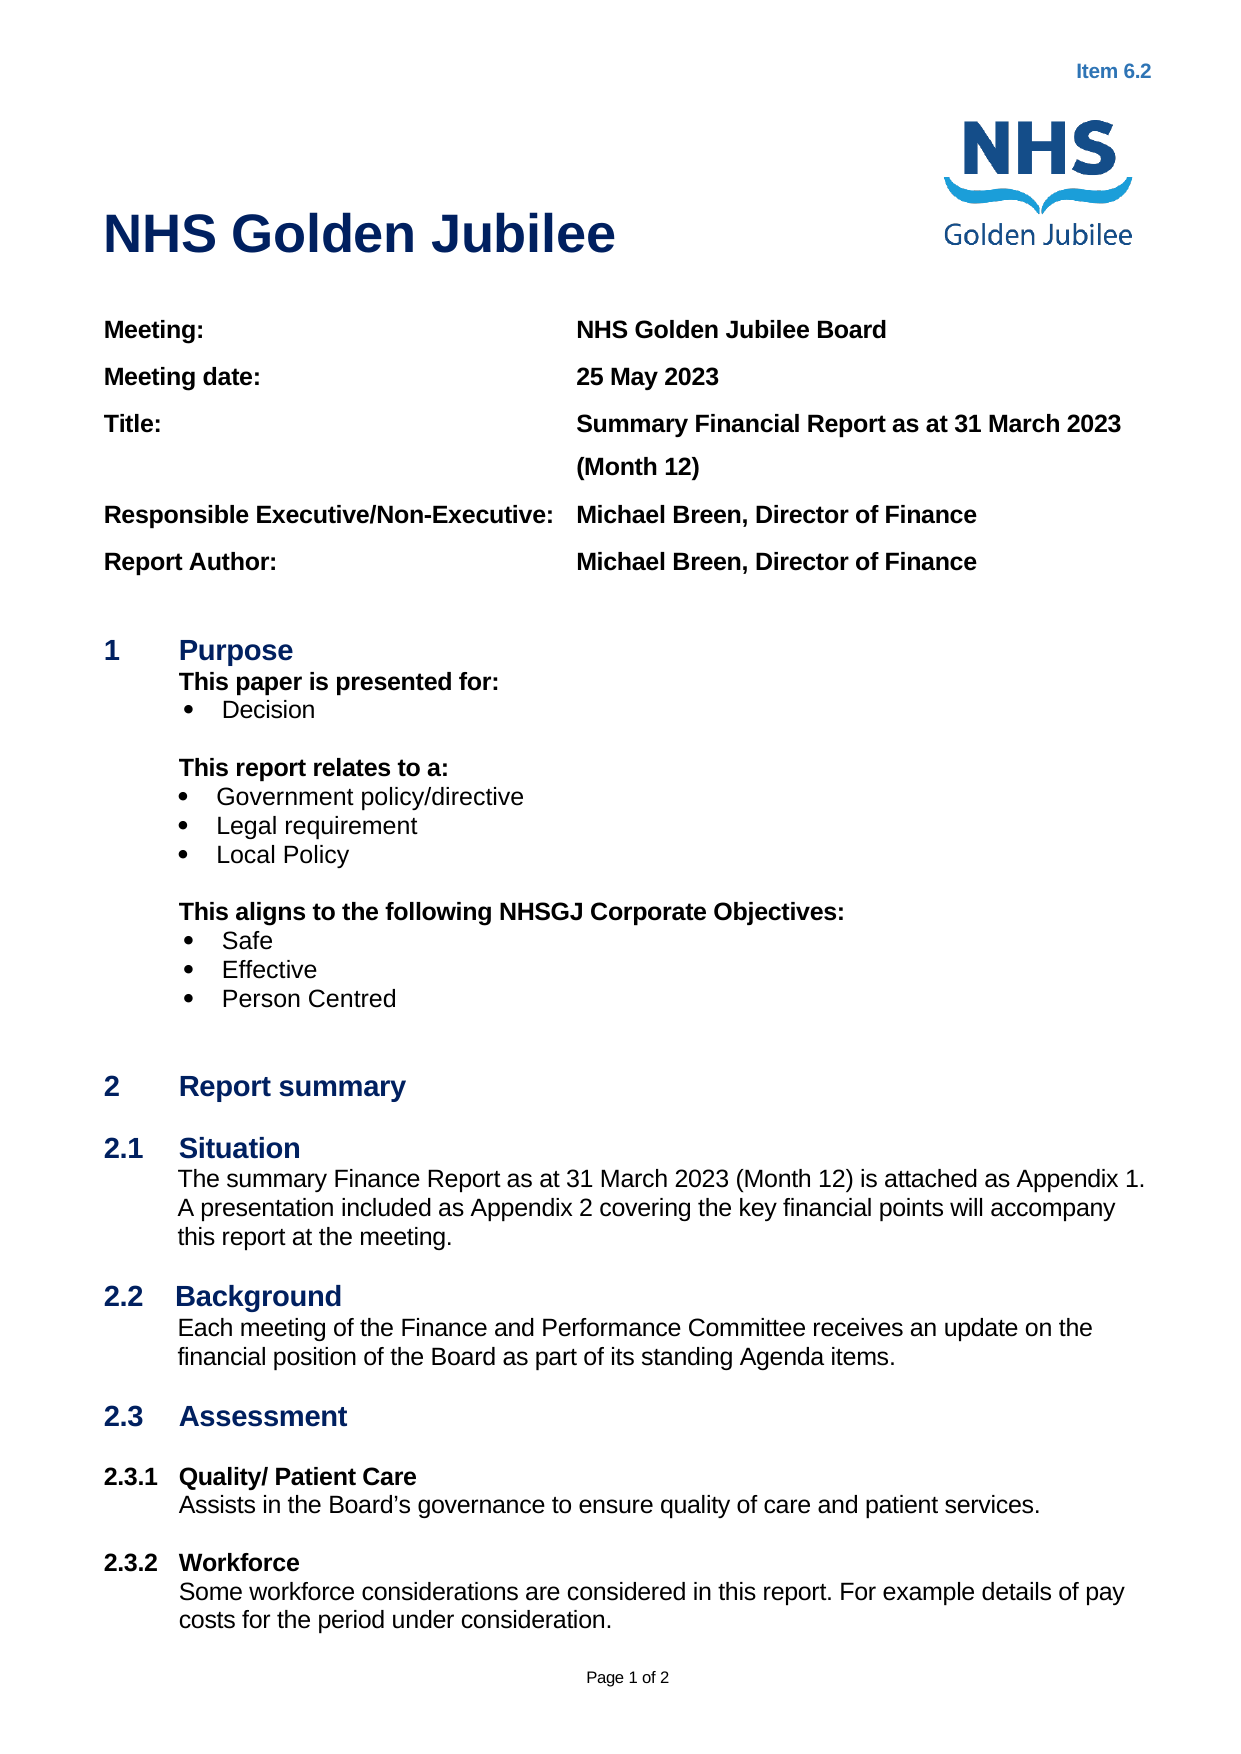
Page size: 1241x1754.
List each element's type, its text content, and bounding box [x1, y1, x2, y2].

text The summary Finance Report as at 31 March 2023 (Month 12) is attached as Appendix 1. A presentation included as Appendix 2 covering the key financial points will accompany this report at the meeting. [177, 1164, 1152, 1251]
subtitle This paper is presented for: [178, 667, 1152, 696]
subtitle 2.1 Situation [103, 1131, 1152, 1164]
subtitle 1 Purpose [103, 633, 1152, 667]
subtitle 2.3.2 Workforce [103, 1548, 1152, 1576]
list Government policy/directive [178, 782, 1152, 811]
text Each meeting of the Finance and Performance Committee receives an update on the financial position of the Board as part of its standing Agenda items. [177, 1313, 1152, 1370]
list Person Centred [184, 984, 1152, 1012]
subtitle Meeting date: 25 May 2023 [103, 362, 1152, 391]
text Assists in the Board’s governance to ensure quality of care and patient services. [178, 1490, 1152, 1519]
subtitle 2.2 Background [103, 1279, 1152, 1313]
subtitle Title: Summary Financial Report as at 31 March 2023 (Month 12) [103, 409, 1152, 481]
subtitle This report relates to a: [178, 753, 1152, 782]
subtitle Report Author: Michael Breen, Director of Finance [103, 547, 1152, 576]
subtitle Decision [184, 696, 1152, 724]
picture [943, 120, 1133, 252]
list Local Policy [178, 839, 1152, 868]
list Safe [184, 926, 1152, 955]
list Effective [184, 955, 1152, 984]
list Legal requirement [178, 811, 1152, 839]
text Some workforce considerations are considered in this report. For example details of pay costs for the period under consideration. [178, 1576, 1152, 1634]
text This aligns to the following NHSGJ Corporate Objectives: [178, 897, 1152, 926]
subtitle 2 Report summary [103, 1068, 1152, 1102]
subtitle 2.3.1 Quality/ Patient Care [103, 1461, 1152, 1490]
subtitle Responsible Executive/Non-Executive: Michael Breen, Director of Finance [103, 500, 1152, 528]
subtitle NHS Golden Jubilee [103, 121, 1182, 263]
subtitle 2.3 Assessment [103, 1399, 1152, 1433]
subtitle Meeting: NHS Golden Jubilee Board [103, 315, 1152, 343]
